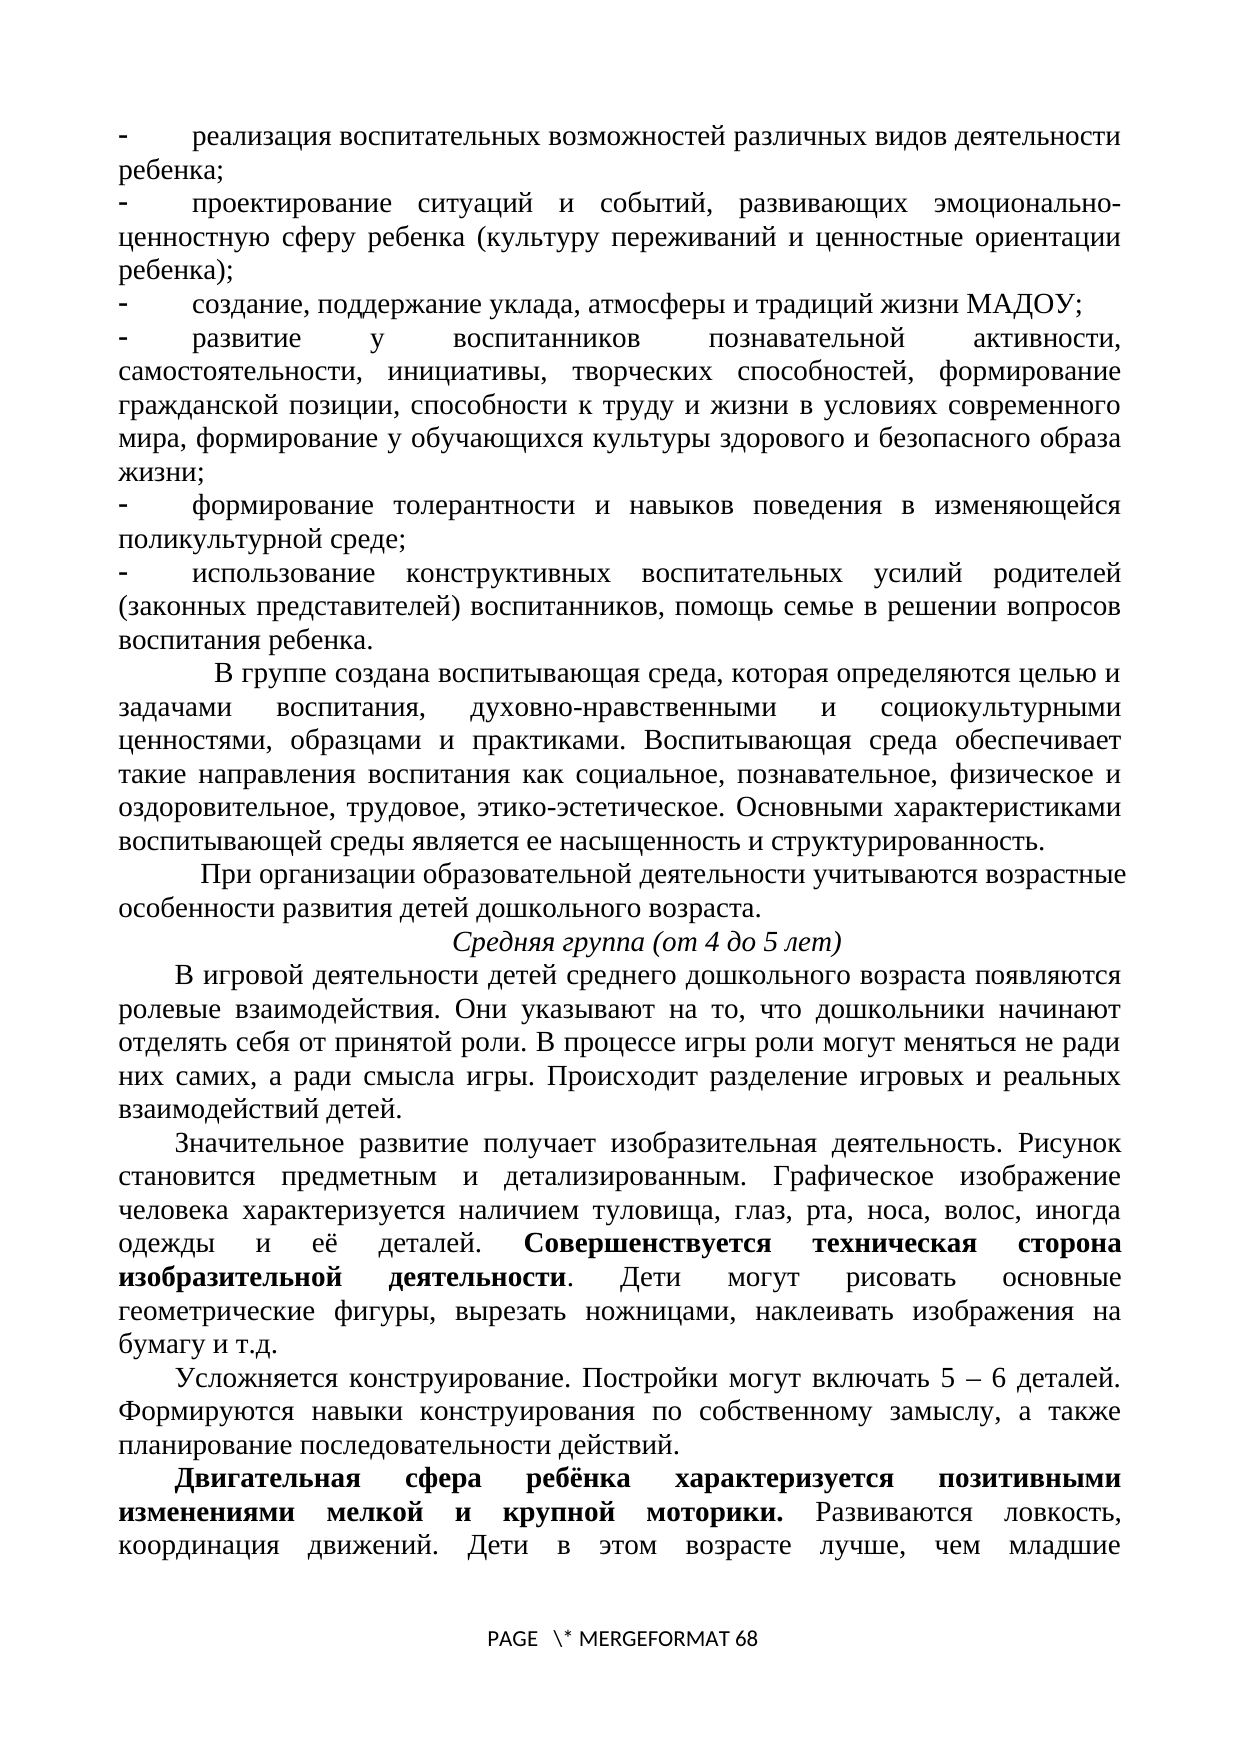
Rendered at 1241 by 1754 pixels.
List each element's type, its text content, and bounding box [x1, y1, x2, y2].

text Средняя группа (от 4 до 5 лет) [118, 924, 1122, 957]
text Значительное развитие получает изобразительная деятельность. Рисунок становится предметным и детализированным. Графическое изображение человека характеризуется наличием туловища, глаз, рта, носа, волос, иногда одежды и её деталей. Совершенствуется техническая сторона изобразительной деятельности. Дети могут рисовать основные геометрические фигуры, вырезать ножницами, наклеивать изображения на бумагу и т.д. [118, 1125, 1122, 1360]
list проектирование ситуаций и событий, развивающих эмоционально-ценностную сферу ребенка (культуру переживаний и ценностные ориентации ребенка); [118, 185, 1122, 286]
list реализация воспитательных возможностей различных видов деятельности ребенка; [118, 118, 1122, 185]
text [118, 1460, 1122, 1561]
list создание, поддержание уклада, атмосферы и традиций жизни МАДОУ; [118, 286, 1122, 320]
text В игровой деятельности детей среднего дошкольного возраста появляются ролевые взаимодействия. Они указывают на то, что дошкольники начинают отделять себя от принятой роли. В процессе игры роли могут меняться не ради них самих, а ради смысла игры. Происходит разделение игровых и реальных взаимодействий детей. [118, 957, 1122, 1125]
list формирование толерантности и навыков поведения в изменяющейся поликультурной среде; [118, 487, 1122, 555]
text При организации образовательной деятельности учитываются возрастные особенности развития детей дошкольного возраста. [118, 857, 1128, 924]
text В группе создана воспитывающая среда, которая определяются целью и задачами воспитания, духовно-нравственными и социокультурными ценностями, образцами и практиками. Воспитывающая среда обеспечивает такие направления воспитания как социальное, познавательное, физическое и оздоровительное, трудовое, этико-эстетическое. Основными характеристиками воспитывающей среды является ее насыщенность и структурированность. [118, 655, 1122, 857]
list развитие у воспитанников познавательной активности, самостоятельности, инициативы, творческих способностей, формирование гражданской позиции, способности к труду и жизни в условиях современного мира, формирование у обучающихся культуры здорового и безопасного образа жизни; [118, 320, 1122, 487]
text Усложняется конструирование. Постройки могут включать 5 – 6 деталей. Формируются навыки конструирования по собственному замыслу, а также планирование последовательности действий. [118, 1360, 1122, 1460]
list использование конструктивных воспитательных усилий родителей (законных представителей) воспитанников, помощь семье в решении вопросов воспитания ребенка. [118, 555, 1122, 655]
